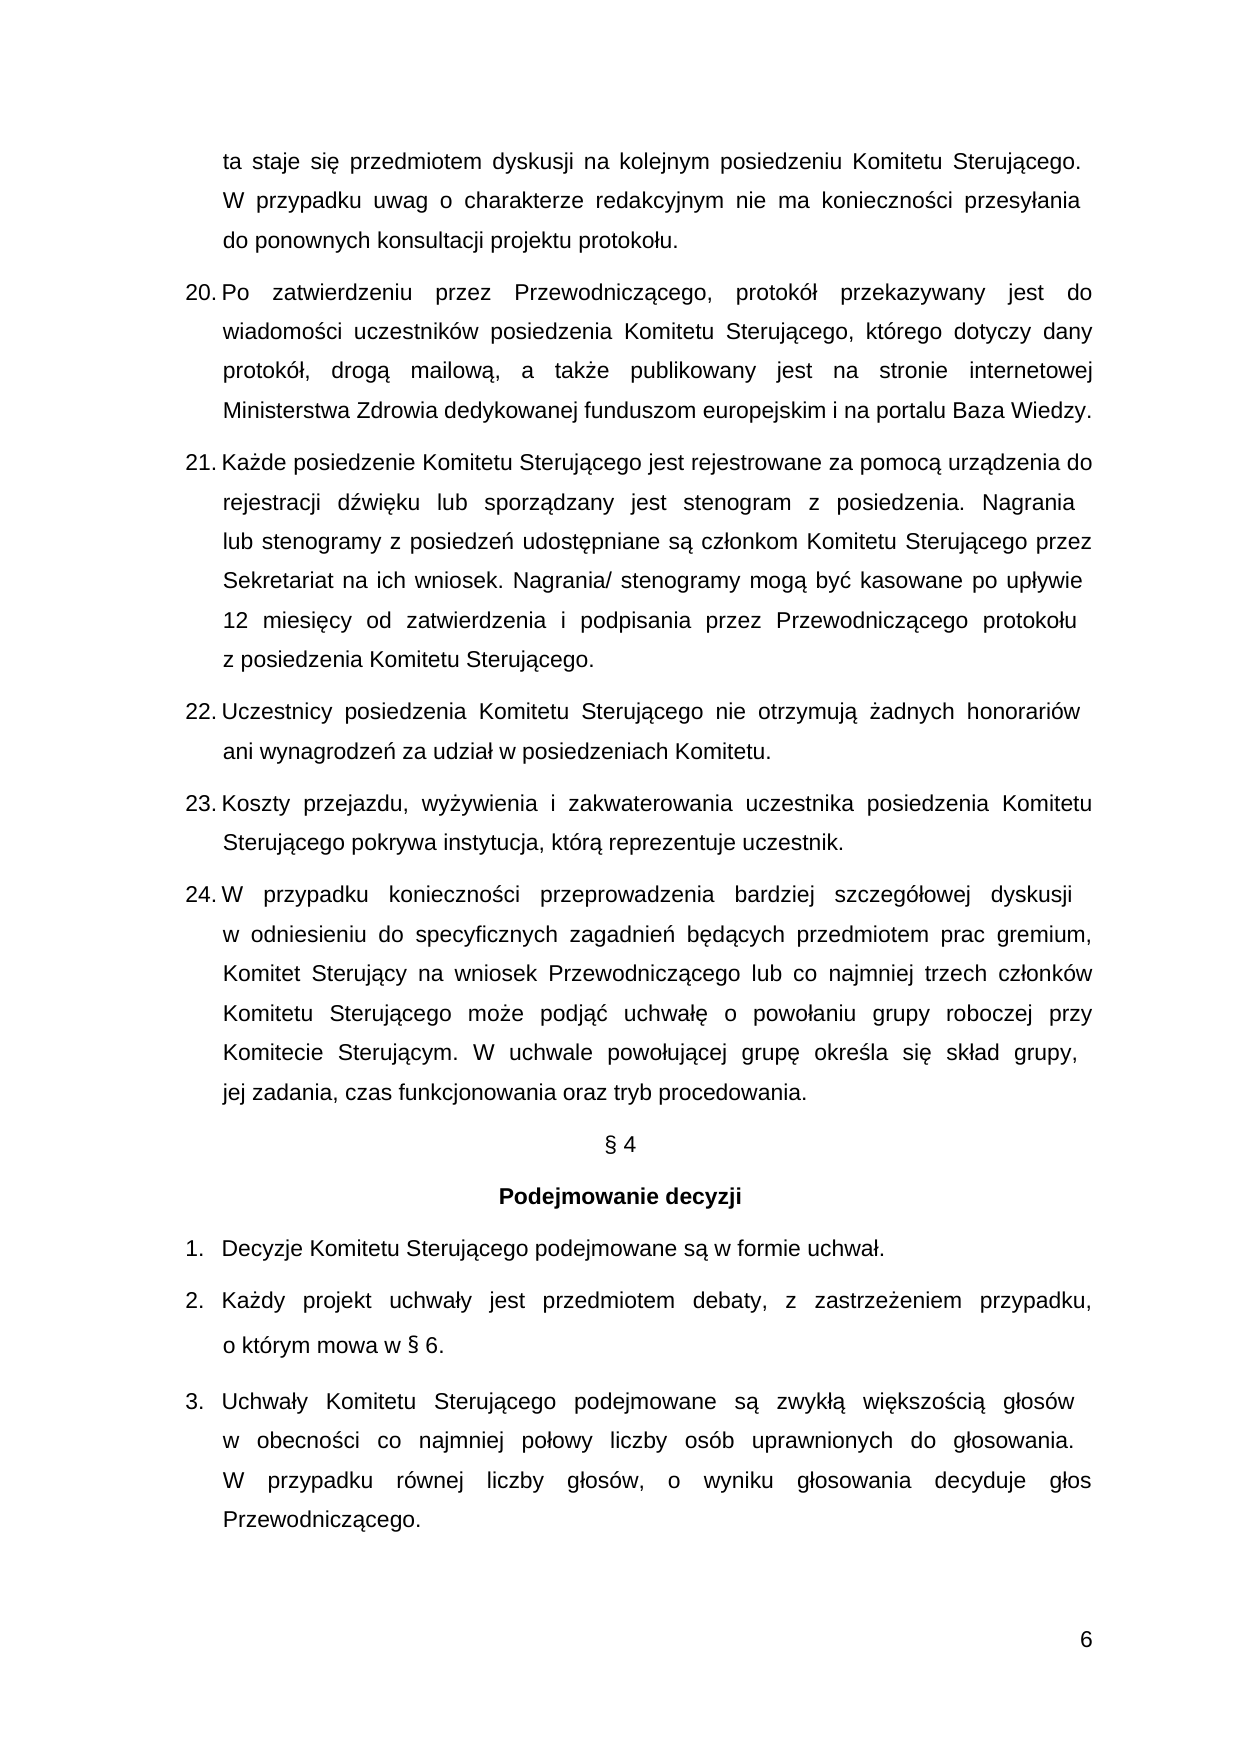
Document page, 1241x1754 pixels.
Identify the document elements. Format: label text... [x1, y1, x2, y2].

list Po zatwierdzeniu przez Przewodniczącego, protokół przekazywany jest do wiadomości uczestników posiedzenia Komitetu Sterującego, którego dotyczy dany protokół, drogą mailową, a także publikowany jest na stronie internetowej Ministerstwa Zdrowia dedykowanej funduszom europejskim i na portalu Baza Wiedzy. [185, 278, 1093, 423]
list Uczestnicy posiedzenia Komitetu Sterującego nie otrzymują żadnych honorariów ani wynagrodzeń za udział w posiedzeniach Komitetu. [185, 698, 1093, 764]
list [185, 148, 1093, 253]
list Uchwały Komitetu Sterującego podejmowane są zwykłą większością głosów w obecności co najmniej połowy liczby osób uprawnionych do głosowania. W przypadku równej liczby głosów, o wyniku głosowania decyduje głos Przewodniczącego. [185, 1388, 1093, 1533]
list W przypadku konieczności przeprowadzenia bardziej szczegółowej dyskusji w odniesieniu do specyficznych zagadnień będących przedmiotem prac gremium, Komitet Sterujący na wniosek Przewodniczącego lub co najmniej trzech członków Komitetu Sterującego może podjąć uchwałę o powołaniu grupy roboczej przy Komitecie Sterującym. W uchwale powołującej grupę określa się skład grupy, jej zadania, czas funkcjonowania oraz tryb procedowania. [185, 881, 1093, 1105]
text § 4 [148, 1131, 1093, 1157]
text Podejmowanie decyzji [148, 1183, 1093, 1209]
list Każde posiedzenie Komitetu Sterującego jest rejestrowane za pomocą urządzenia do rejestracji dźwięku lub sporządzany jest stenogram z posiedzenia. Nagrania lub stenogramy z posiedzeń udostępniane są członkom Komitetu Sterującego przez Sekretariat na ich wniosek. Nagrania/ stenogramy mogą być kasowane po upływie 12 miesięcy od zatwierdzenia i podpisania przez Przewodniczącego protokołu z posiedzenia Komitetu Sterującego. [185, 449, 1093, 673]
list Decyzje Komitetu Sterującego podejmowane są w formie uchwał. [185, 1234, 1093, 1261]
list Każdy projekt uchwały jest przedmiotem debaty, z zastrzeżeniem przypadku, o którym mowa w § 6. [185, 1287, 1093, 1360]
list Koszty przejazdu, wyżywienia i zakwaterowania uczestnika posiedzenia Komitetu Sterującego pokrywa instytucja, którą reprezentuje uczestnik. [185, 790, 1093, 856]
